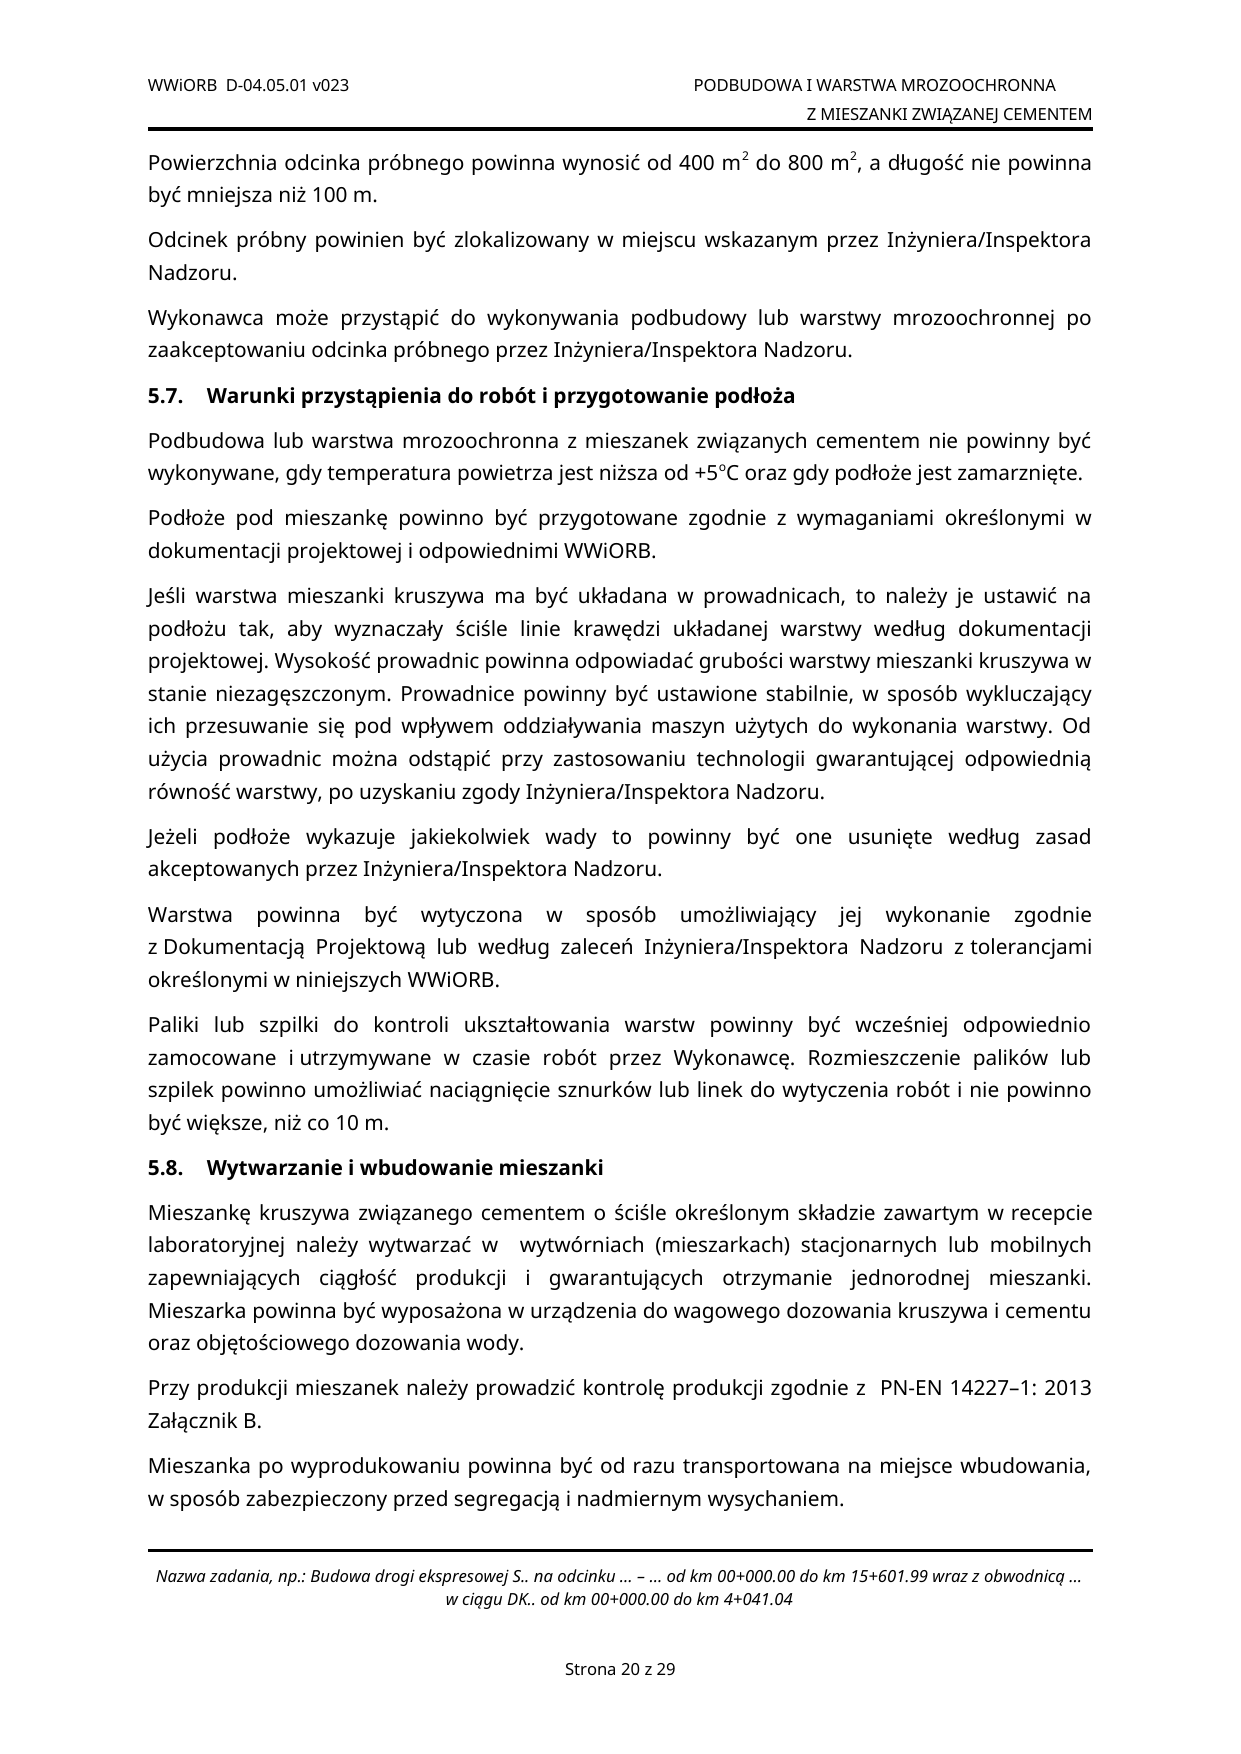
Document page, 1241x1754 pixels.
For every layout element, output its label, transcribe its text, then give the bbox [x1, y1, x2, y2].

text Podbudowa lub warstwa mrozoochronna z mieszanek związanych cementem nie powinny być wykonywane, gdy temperatura powietrza jest niższa od +5oC oraz gdy podłoże jest zamarznięte. [148, 426, 1093, 487]
text Podłoże pod mieszankę powinno być przygotowane zgodnie z wymaganiami określonymi w dokumentacji projektowej i odpowiednimi WWiORB. [148, 503, 1093, 564]
subtitle Wytwarzanie i wbudowanie mieszanki [148, 1153, 1093, 1181]
text Powierzchnia odcinka próbnego powinna wynosić od do , a długość nie powinna być mniejsza niż 100 m. [148, 148, 1093, 209]
text Mieszankę kruszywa związanego cementem o ściśle określonym składzie zawartym w recepcie laboratoryjnej należy wytwarzać w wytwórniach (mieszarkach) stacjonarnych lub mobilnych zapewniających ciągłość produkcji i gwarantujących otrzymanie jednorodnej mieszanki. Mieszarka powinna być wyposażona w urządzenia do wagowego dozowania kruszywa i cementu oraz objętościowego dozowania wody. [148, 1198, 1093, 1357]
text Wykonawca może przystąpić do wykonywania podbudowy lub warstwy mrozoochronnej po zaakceptowaniu odcinka próbnego przez Inżyniera/Inspektora Nadzoru. [148, 303, 1093, 364]
text Warstwa powinna być wytyczona w sposób umożliwiający jej wykonanie zgodnie z Dokumentacją Projektową lub według zaleceń Inżyniera/Inspektora Nadzoru z tolerancjami określonymi w niniejszych WWiORB. [148, 900, 1093, 993]
text Jeśli warstwa mieszanki kruszywa ma być układana w prowadnicach, to należy je ustawić na podłożu tak, aby wyznaczały ściśle linie krawędzi układanej warstwy według dokumentacji projektowej. Wysokość prowadnic powinna odpowiadać grubości warstwy mieszanki kruszywa w stanie niezagęszczonym. Prowadnice powinny być ustawione stabilnie, w sposób wykluczający ich przesuwanie się pod wpływem oddziaływania maszyn użytych do wykonania warstwy. Od użycia prowadnic można odstąpić przy zastosowaniu technologii gwarantującej odpowiednią równość warstwy, po uzyskaniu zgody Inżyniera/Inspektora Nadzoru. [148, 581, 1093, 805]
text Przy produkcji mieszanek należy prowadzić kontrolę produkcji zgodnie z PN-EN 14227–1: 2013 Załącznik B. [148, 1373, 1093, 1434]
text Odcinek próbny powinien być zlokalizowany w miejscu wskazanym przez Inżyniera/Inspektora Nadzoru. [148, 225, 1093, 286]
text Paliki lub szpilki do kontroli ukształtowania warstw powinny być wcześniej odpowiednio zamocowane i utrzymywane w czasie robót przez Wykonawcę. Rozmieszczenie palików lub szpilek powinno umożliwiać naciągnięcie sznurków lub linek do wytyczenia robót i nie powinno być większe, niż co . [148, 1010, 1093, 1136]
subtitle Warunki przystąpienia do robót i przygotowanie podłoża [148, 381, 1093, 409]
text Jeżeli podłoże wykazuje jakiekolwiek wady to powinny być one usunięte według zasad akceptowanych przez Inżyniera/Inspektora Nadzoru. [148, 822, 1093, 883]
text Mieszanka po wyprodukowaniu powinna być od razu transportowana na miejsce wbudowania, w sposób zabezpieczony przed segregacją i nadmiernym wysychaniem. [148, 1451, 1093, 1512]
